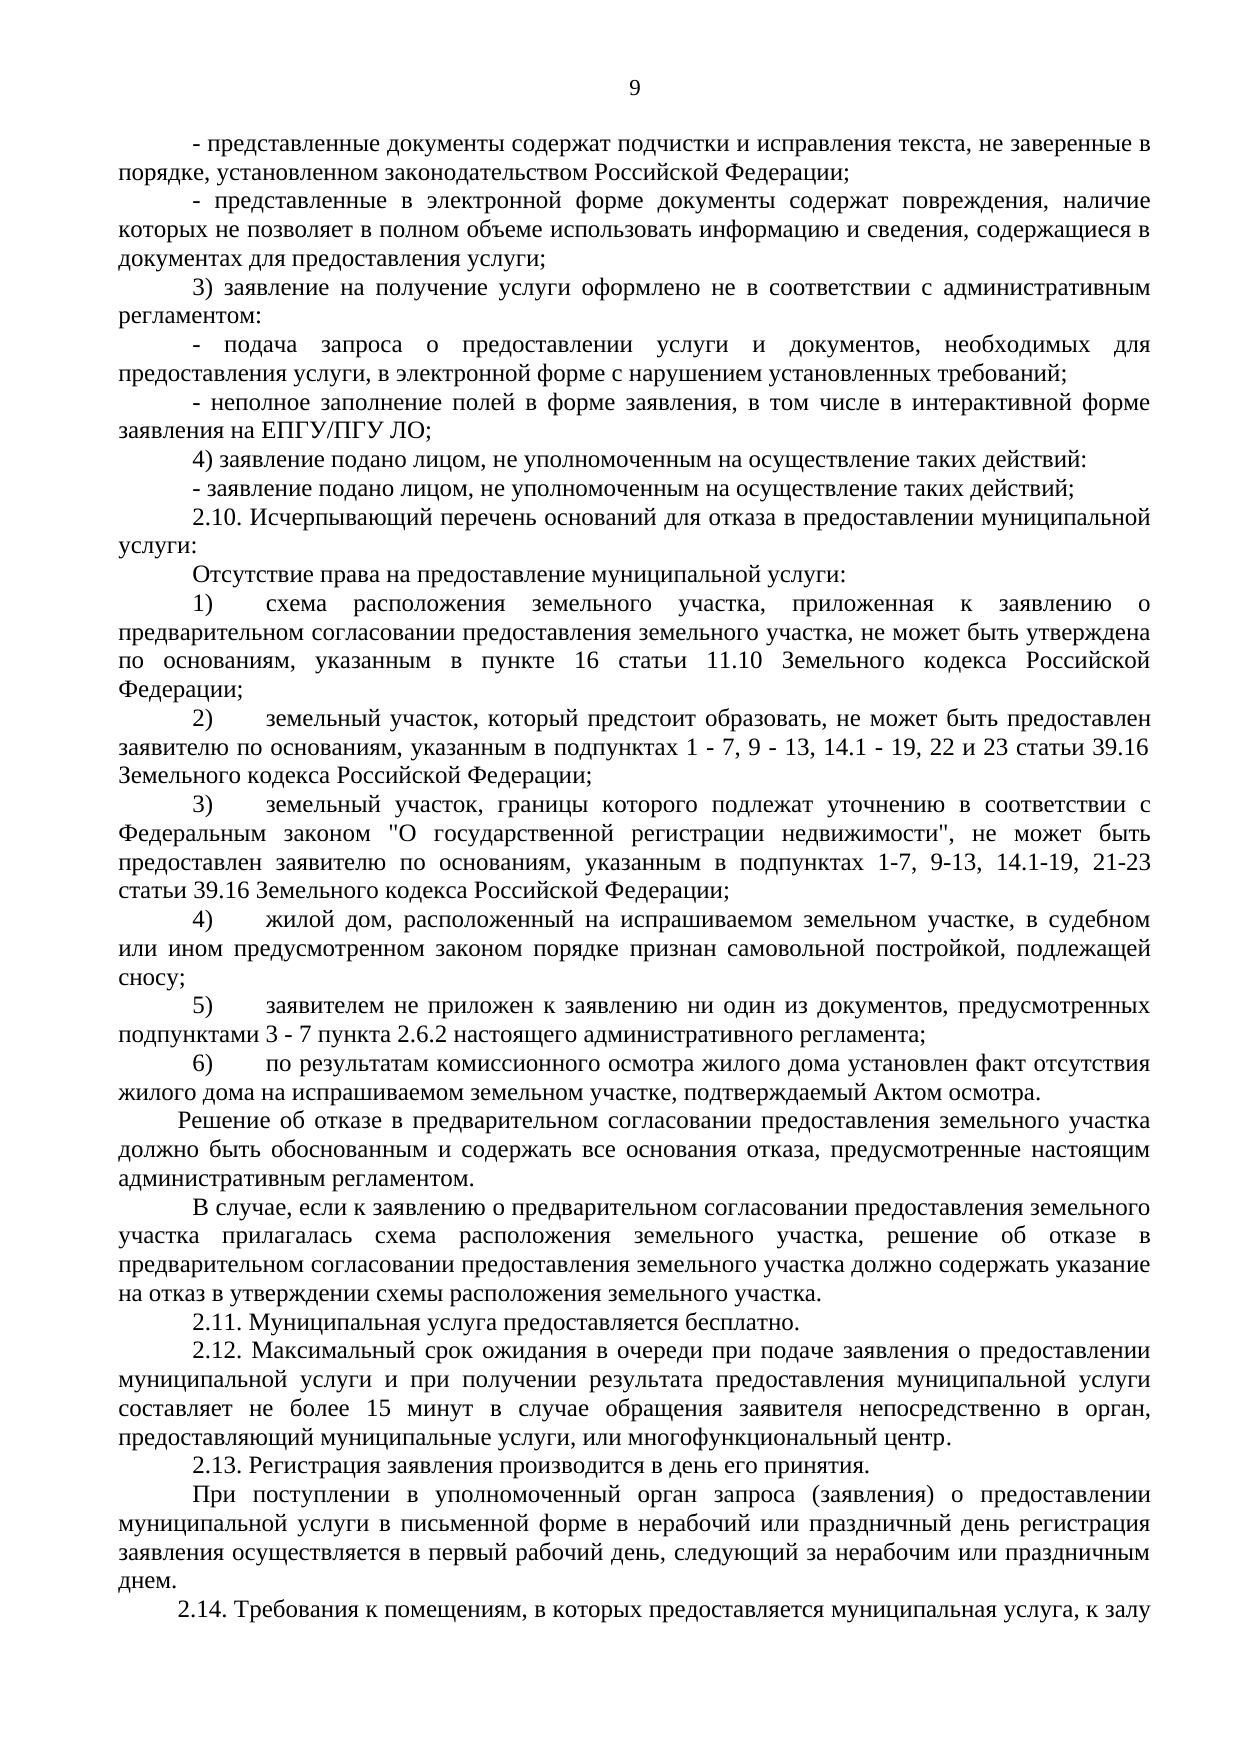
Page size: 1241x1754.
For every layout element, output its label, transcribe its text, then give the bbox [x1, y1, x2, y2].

text При поступлении в уполномоченный орган запроса (заявления) о предоставлении муниципальной услуги в письменной форме в нерабочий или праздничный день регистрация заявления осуществляется в первый рабочий день, следующий за нерабочим или праздничным днем. [118, 1479, 1152, 1594]
list схема расположения земельного участка, приложенная к заявлению о предварительном согласовании предоставления земельного участка, не может быть утверждена по основаниям, указанным в пункте 16 статьи 11.10 Земельного кодекса Российской Федерации; [118, 588, 1152, 703]
text - представленные документы содержат подчистки и исправления текста, не заверенные в порядке, установленном законодательством Российской Федерации; [118, 128, 1152, 186]
text - представленные в электронной форме документы содержат повреждения, наличие которых не позволяет в полном объеме использовать информацию и сведения, содержащиеся в документах для предоставления услуги; [118, 186, 1152, 272]
list земельный участок, который предстоит образовать, не может быть предоставлен заявителю по основаниям, указанным в подпунктах 1 - 7, 9 - 13, 14.1 - 19, 22 и 23 статьи 39.16 Земельного кодекса Российской Федерации; [118, 703, 1152, 789]
list по результатам комиссионного осмотра жилого дома установлен факт отсутствия жилого дома на испрашиваемом земельном участке, подтверждаемый Актом осмотра. [118, 1048, 1152, 1106]
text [118, 1594, 1152, 1623]
text 4) заявление подано лицом, не уполномоченным на осуществление таких действий: [118, 444, 1152, 473]
text 2.13. Регистрация заявления производится в день его принятия. [118, 1451, 1152, 1479]
text - подача запроса о предоставлении услуги и документов, необходимых для предоставления услуги, в электронной форме с нарушением установленных требований; [118, 329, 1152, 387]
text Отсутствие права на предоставление муниципальной услуги: [118, 559, 1152, 588]
list Решение об отказе в предварительном согласовании предоставления земельного участка должно быть обоснованным и содержать все основания отказа, предусмотренные настоящим административным регламентом. [118, 1106, 1152, 1192]
text 2.11. Муниципальная услуга предоставляется бесплатно. [118, 1307, 1152, 1336]
text 2.12. Максимальный срок ожидания в очереди при подаче заявления о предоставлении муниципальной услуги и при получении результата предоставления муниципальной услуги составляет не более 15 минут в случае обращения заявителя непосредственно в орган, предоставляющий муниципальные услуги, или многофункциональный центр. [118, 1336, 1152, 1451]
text 2.10. Исчерпывающий перечень оснований для отказа в предоставлении муниципальной услуги: [118, 502, 1152, 559]
text 3) заявление на получение услуги оформлено не в соответствии с административным регламентом: [118, 272, 1152, 329]
text - заявление подано лицом, не уполномоченным на осуществление таких действий; [118, 473, 1152, 502]
list заявителем не приложен к заявлению ни один из документов, предусмотренных подпунктами 3 - 7 пункта 2.6.2 настоящего административного регламента; [118, 991, 1152, 1048]
text В случае, если к заявлению о предварительном согласовании предоставления земельного участка прилагалась схема расположения земельного участка, решение об отказе в предварительном согласовании предоставления земельного участка должно содержать указание на отказ в утверждении схемы расположения земельного участка. [118, 1192, 1152, 1307]
text - неполное заполнение полей в форме заявления, в том числе в интерактивной форме заявления на ЕПГУ/ПГУ ЛО; [118, 387, 1152, 444]
list земельный участок, границы которого подлежат уточнению в соответствии с Федеральным законом "О государственной регистрации недвижимости", не может быть предоставлен заявителю по основаниям, указанным в подпунктах 1-7, 9-13, 14.1-19, 21-23 статьи 39.16 Земельного кодекса Российской Федерации; [118, 789, 1152, 904]
list жилой дом, расположенный на испрашиваемом земельном участке, в судебном или ином предусмотренном законом порядке признан самовольной постройкой, подлежащей сносу; [118, 904, 1152, 991]
